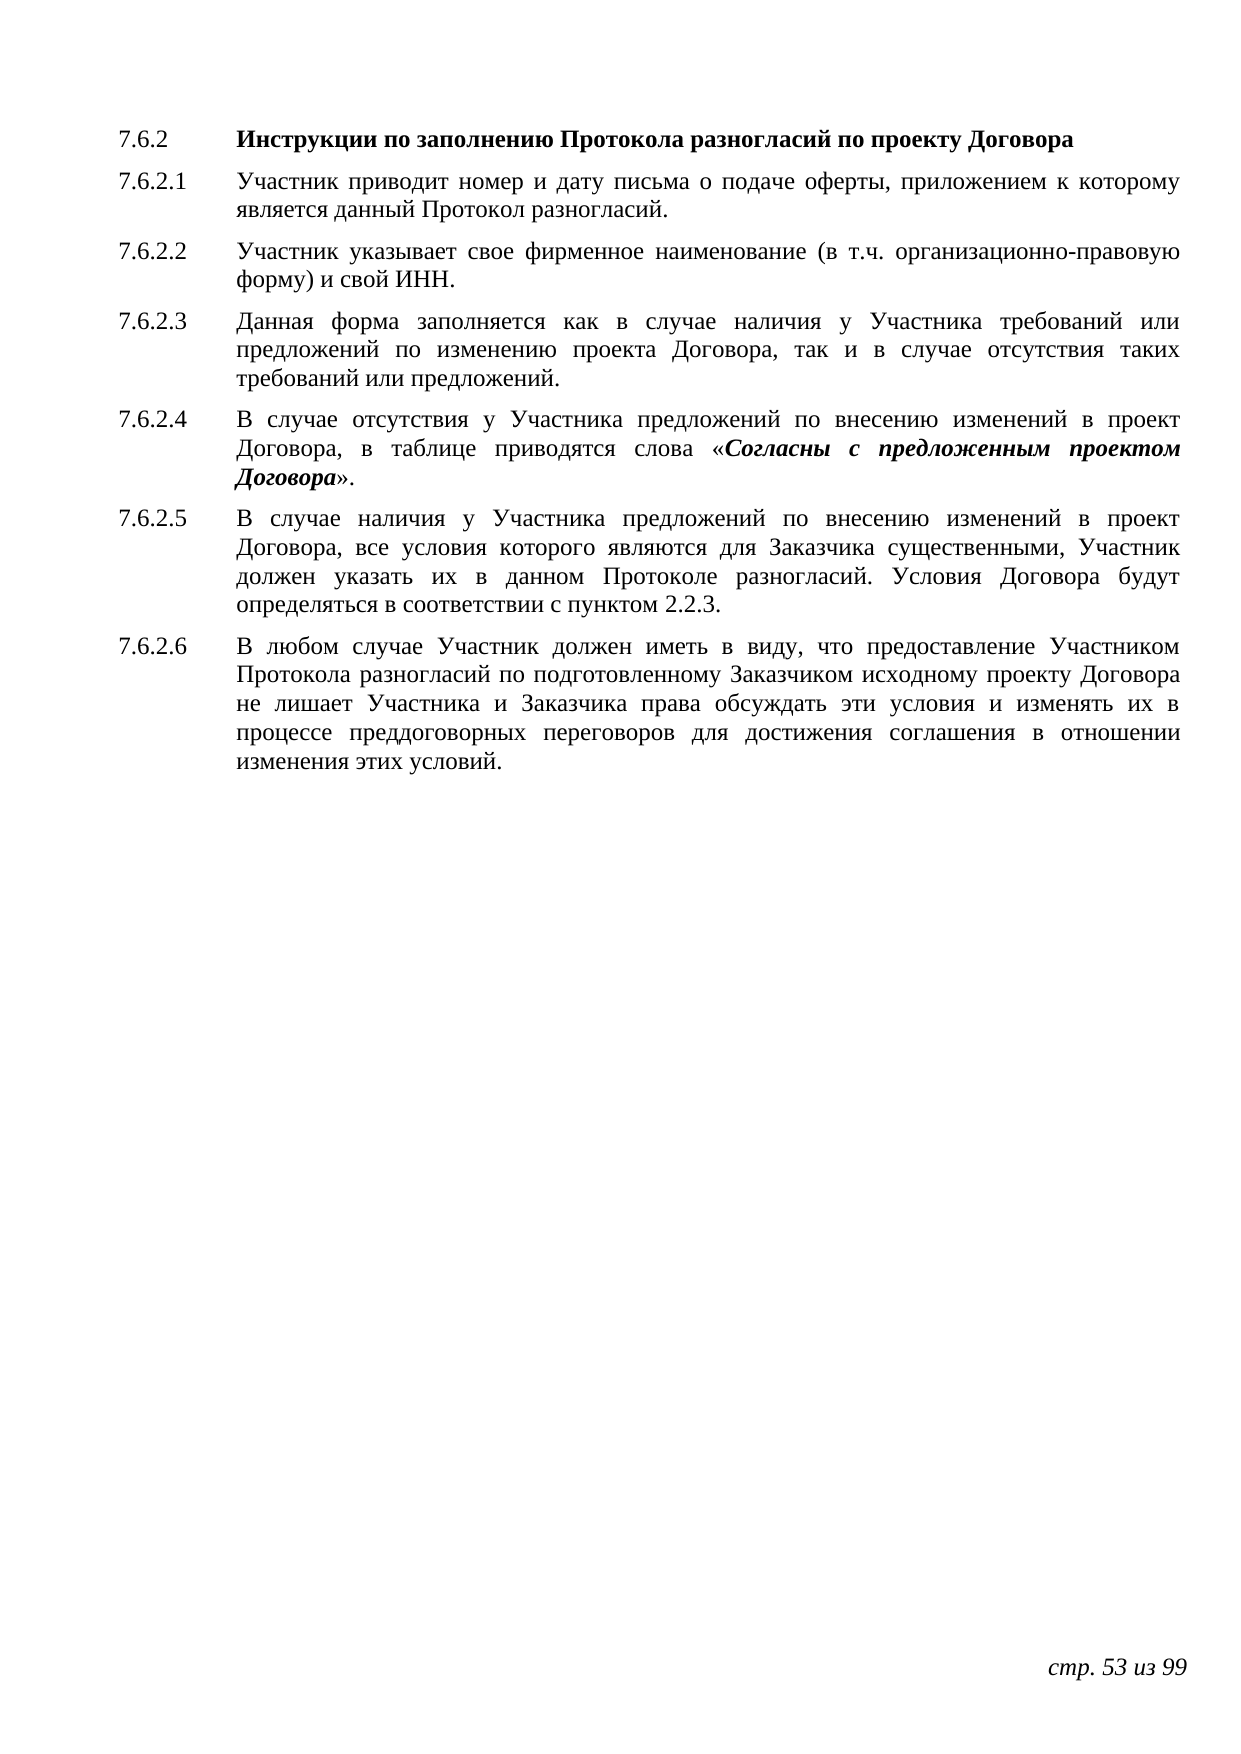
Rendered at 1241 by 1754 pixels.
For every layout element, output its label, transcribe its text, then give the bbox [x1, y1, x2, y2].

text Участник указывает свое фирменное наименование (в т.ч. организационно-правовую форму) и свой ИНН. [118, 236, 1181, 293]
text Инструкции по заполнению Протокола разногласий по проекту Договора [118, 124, 1181, 153]
text Данная форма заполняется как в случае наличия у Участника требований или предложений по изменению проекта Договора, так и в случае отсутствия таких требований или предложений. [118, 306, 1181, 392]
text В случае отсутствия у Участника предложений по внесению изменений в проект Договора, в таблице приводятся слова «Согласны с предложенным проектом Договора». [118, 404, 1181, 491]
text В случае наличия у Участника предложений по внесению изменений в проект Договора, все условия которого являются для Заказчика существенными, Участник должен указать их в данном Протоколе разногласий. Условия Договора будут определяться в соответствии с пунктом 2.2.3. [118, 503, 1181, 618]
text В любом случае Участник должен иметь в виду, что предоставление Участником Протокола разногласий по подготовленному Заказчиком исходному проекту Договора не лишает Участника и Заказчика права обсуждать эти условия и изменять их в процессе преддоговорных переговоров для достижения соглашения в отношении изменения этих условий. [118, 631, 1181, 774]
text Участник приводит номер и дату письма о подаче оферты, приложением к которому является данный Протокол разногласий. [118, 166, 1181, 223]
